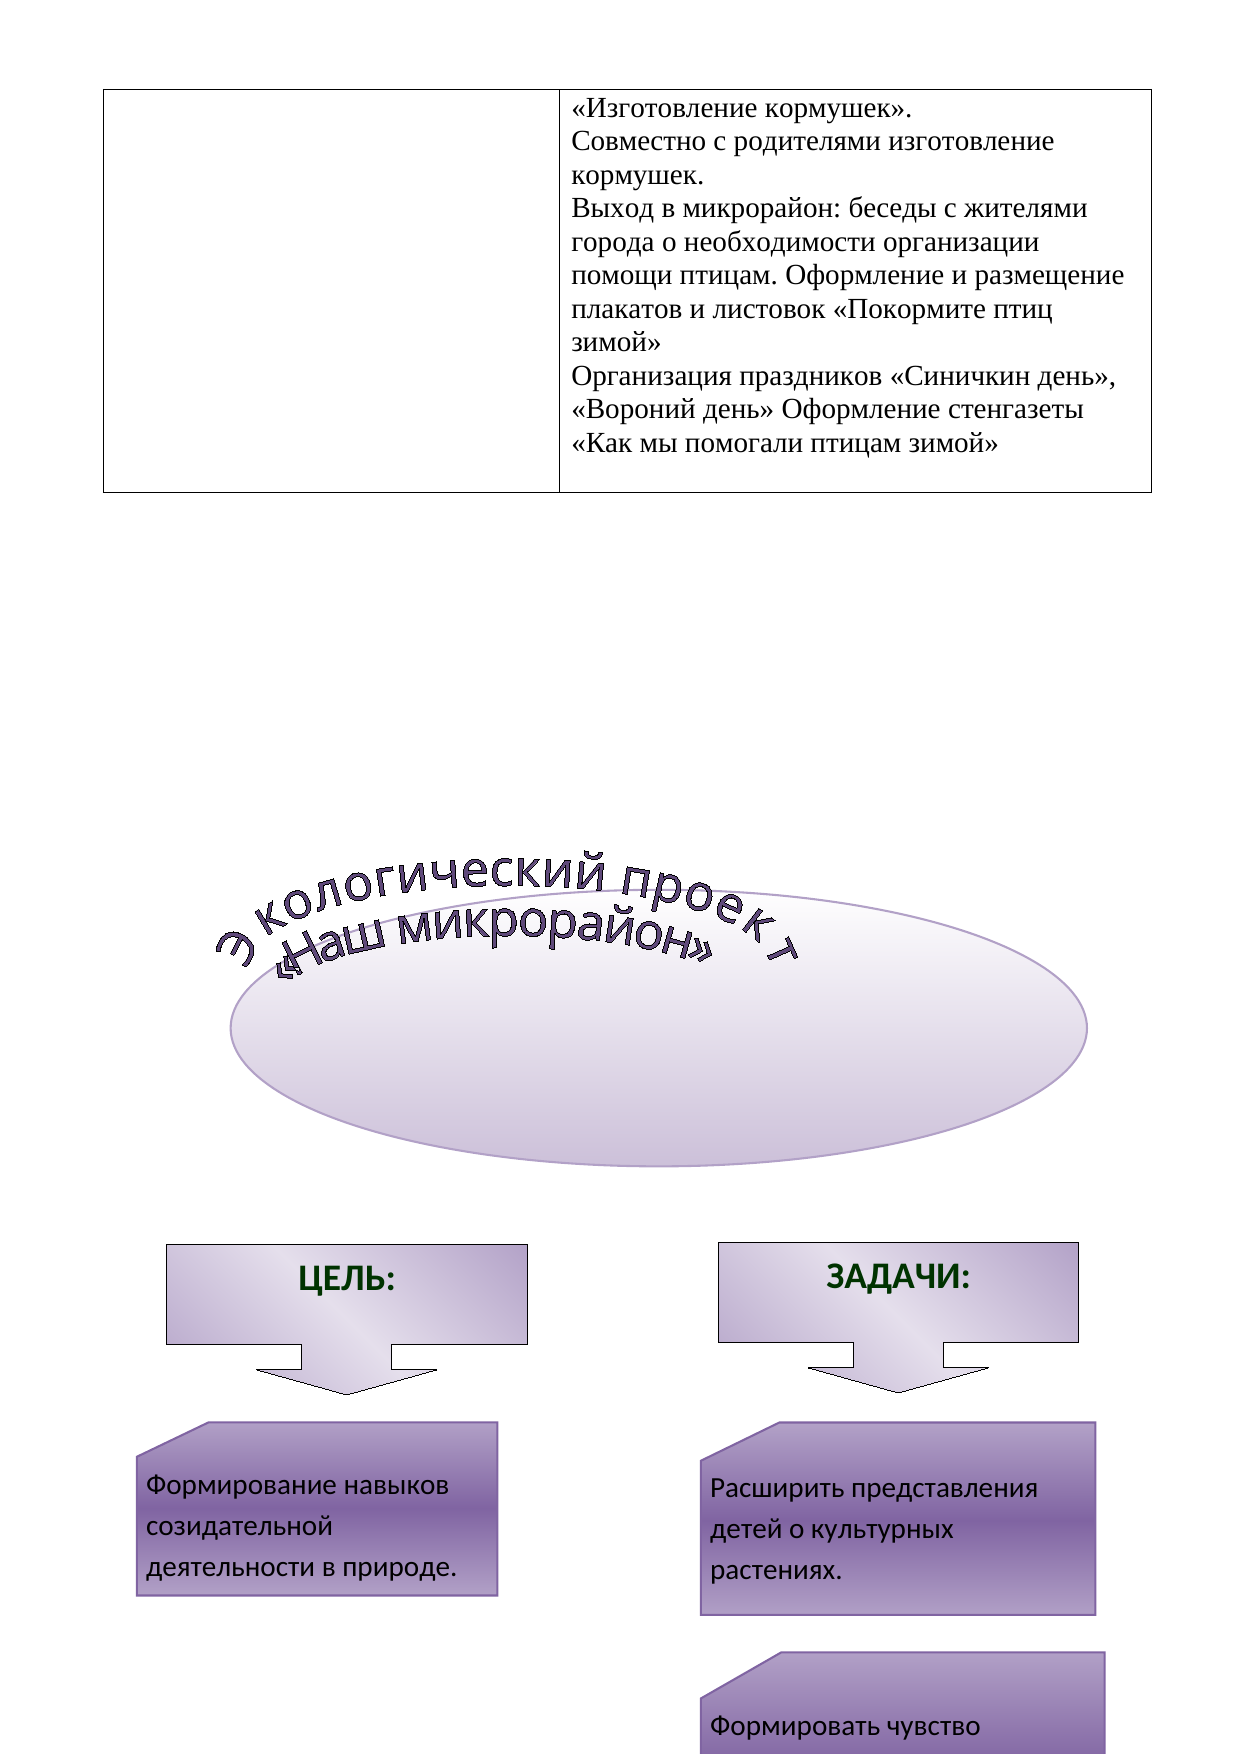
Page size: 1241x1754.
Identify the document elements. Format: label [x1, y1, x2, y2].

table_cell [560, 90, 1151, 492]
table_cell [104, 90, 559, 492]
